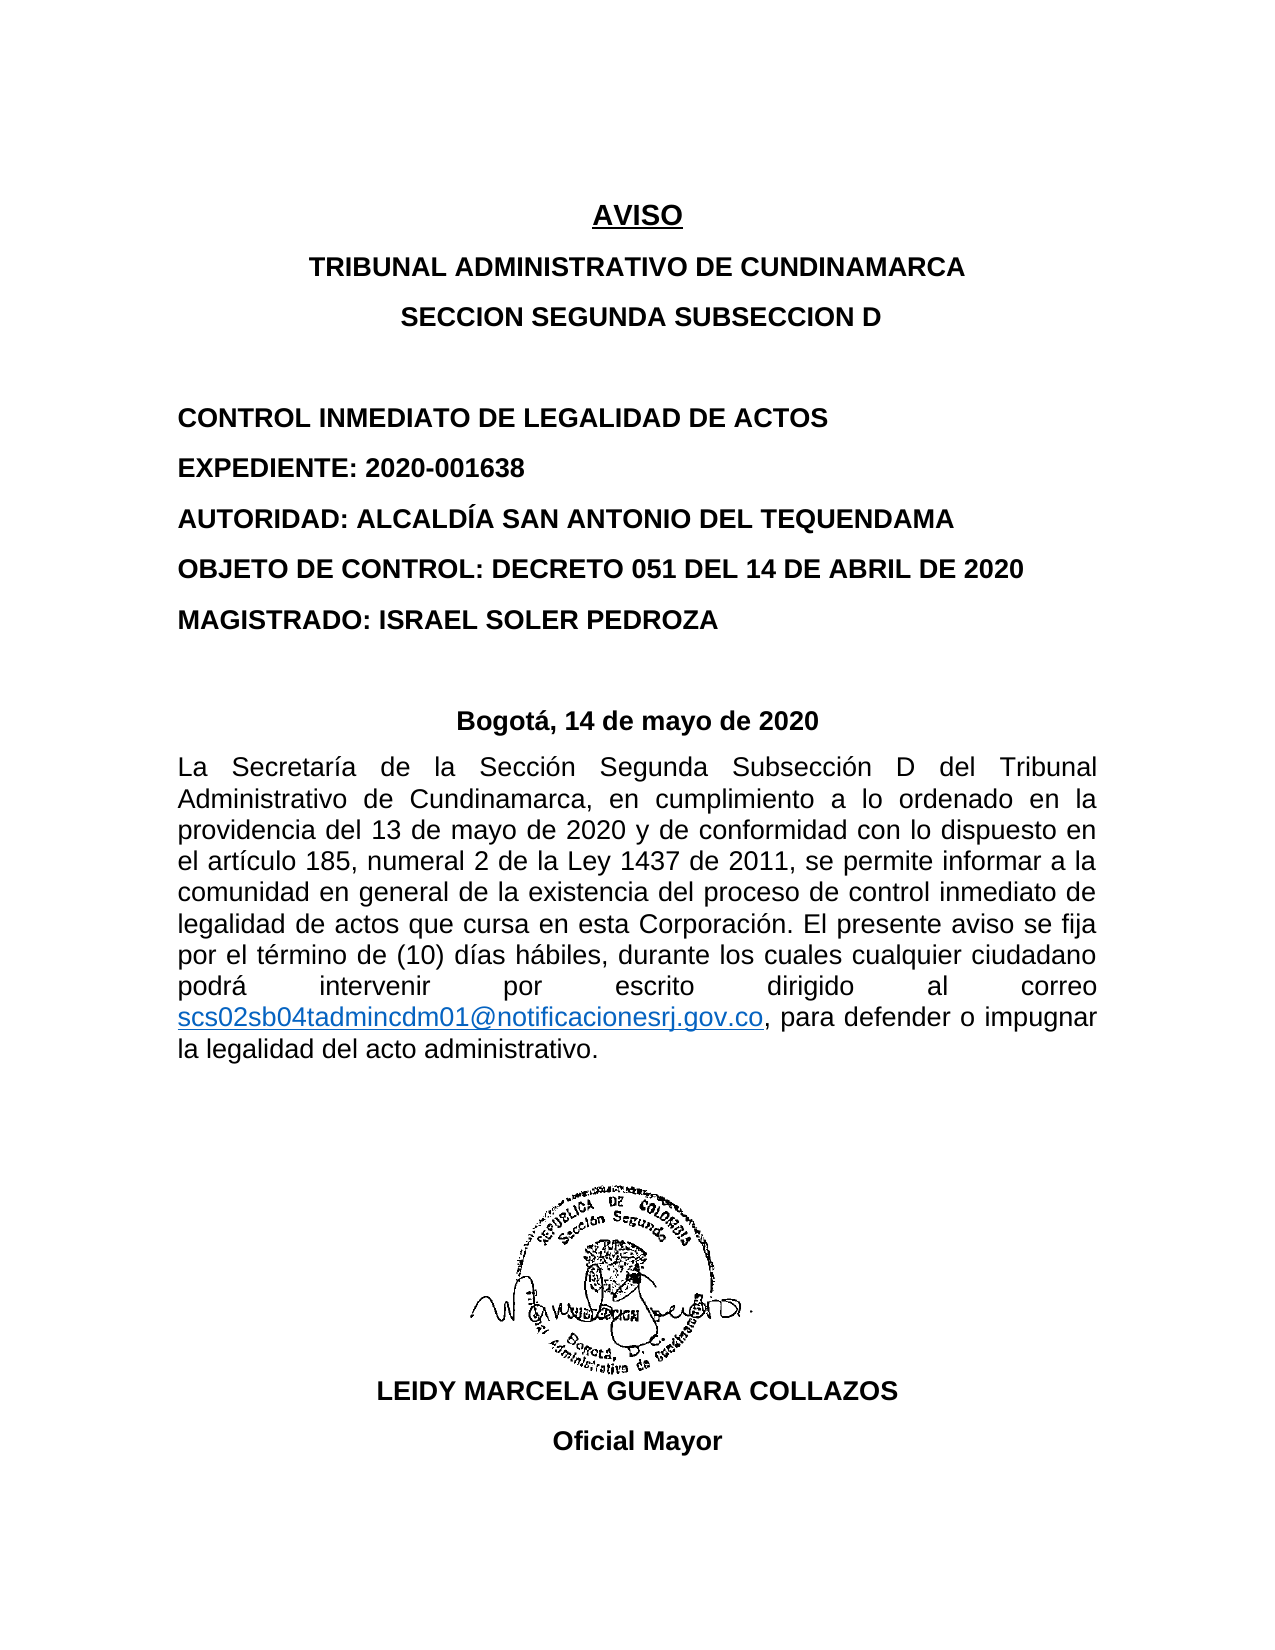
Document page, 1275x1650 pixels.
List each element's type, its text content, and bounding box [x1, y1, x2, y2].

text AUTORIDAD: ALCALDÍA SAN ANTONIO DEL TEQUENDAMA [177, 503, 1152, 534]
text EXPEDIENTE: 2020-001638 [177, 452, 1098, 484]
text La Secretaría de la Sección Segunda Subsección D del Tribunal Administrativo de Cundinamarca, en cumplimiento a lo ordenado en la providencia del 13 de mayo de 2020 y de conformidad con lo dispuesto en el artículo 185, numeral 2 de la Ley 1437 de 2011, se permite informar a la comunidad en general de la existencia del proceso de control inmediato de legalidad de actos que cursa en esta Corporación. El presente aviso se fija por el término de (10) días hábiles, durante los cuales cualquier ciudadano podrá intervenir por escrito dirigido al correo scs02sb04tadmincdm01@notificacionesrj.gov.co, para defender o impugnar la legalidad del acto administrativo. [177, 751, 1098, 1064]
text CONTROL INMEDIATO DE LEGALIDAD DE ACTOS [177, 402, 1098, 433]
picture [456, 1165, 762, 1375]
text SECCION SEGUNDA SUBSECCION D [177, 301, 1098, 332]
text TRIBUNAL ADMINISTRATIVO DE CUNDINAMARCA [177, 251, 1098, 282]
text AVISO [177, 198, 1098, 232]
text Oficial Mayor [177, 1425, 1098, 1457]
text OBJETO DE CONTROL: DECRETO 051 DEL 14 DE ABRIL DE 2020 [177, 553, 1098, 584]
text Bogotá, 14 de mayo de 2020 [177, 704, 1098, 736]
text LEIDY MARCELA GUEVARA COLLAZOS [177, 1375, 1098, 1406]
text MAGISTRADO: ISRAEL SOLER PEDROZA [177, 604, 1098, 635]
